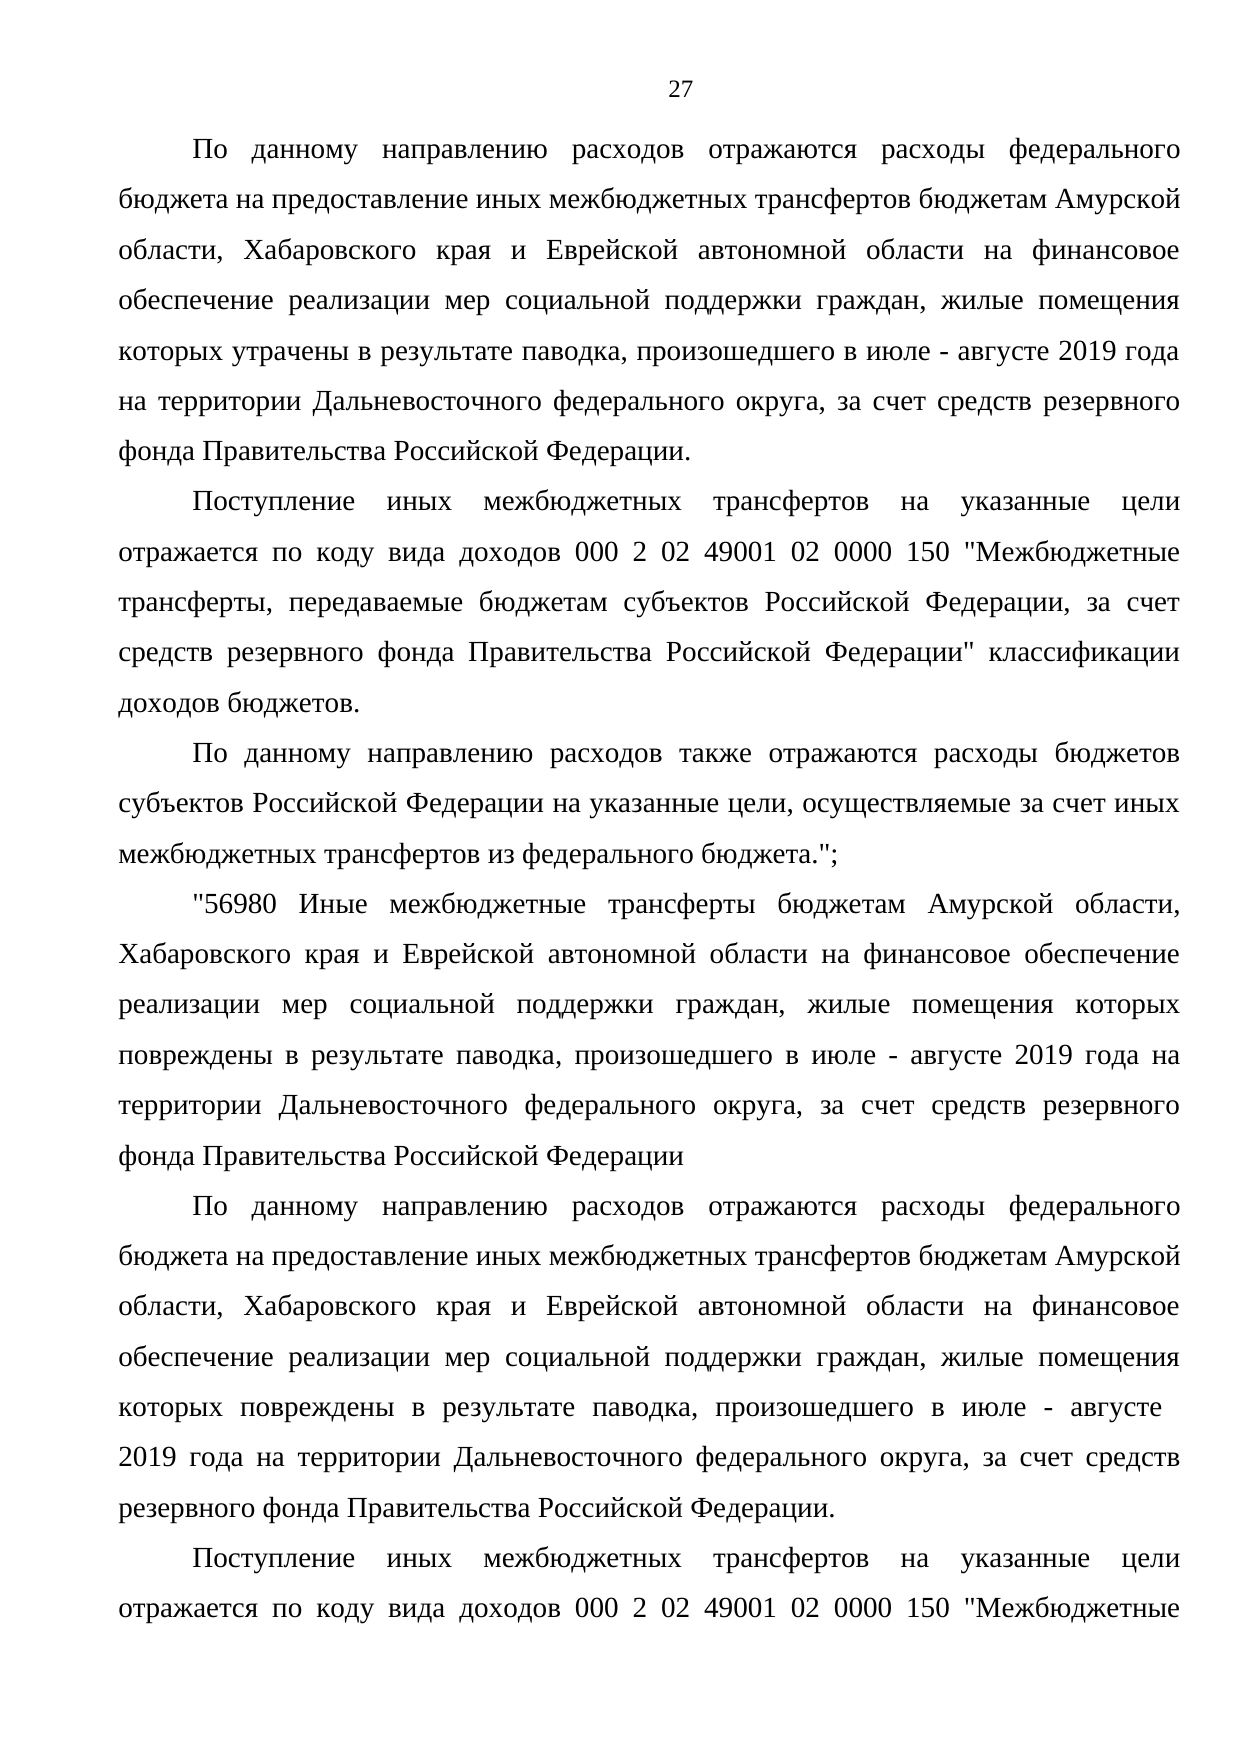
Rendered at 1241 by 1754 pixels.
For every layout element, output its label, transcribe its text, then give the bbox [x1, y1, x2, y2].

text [118, 1540, 1181, 1624]
text По данному направлению расходов отражаются расходы федерального бюджета на предоставление иных межбюджетных трансфертов бюджетам Амурской области, Хабаровского края и Еврейской автономной области на финансовое обеспечение реализации мер социальной поддержки граждан, жилые помещения которых утрачены в результате паводка, произошедшего в июле - августе 2019 года на территории Дальневосточного федерального округа, за счет средств резервного фонда Правительства Российской Федерации. [118, 131, 1181, 467]
text "56980 Иные межбюджетные трансферты бюджетам Амурской области, Хабаровского края и Еврейской автономной области на финансовое обеспечение реализации мер социальной поддержки граждан, жилые помещения которых повреждены в результате паводка, произошедшего в июле - августе 2019 года на территории Дальневосточного федерального округа, за счет средств резервного фонда Правительства Российской Федерации [118, 886, 1181, 1171]
text По данному направлению расходов также отражаются расходы бюджетов субъектов Российской Федерации на указанные цели, осуществляемые за счет иных межбюджетных трансфертов из федерального бюджета."; [118, 735, 1181, 869]
text По данному направлению расходов отражаются расходы федерального бюджета на предоставление иных межбюджетных трансфертов бюджетам Амурской области, Хабаровского края и Еврейской автономной области на финансовое обеспечение реализации мер социальной поддержки граждан, жилые помещения которых повреждены в результате паводка, произошедшего в июле - августе 2019 года на территории Дальневосточного федерального округа, за счет средств резервного фонда Правительства Российской Федерации. [118, 1188, 1181, 1523]
